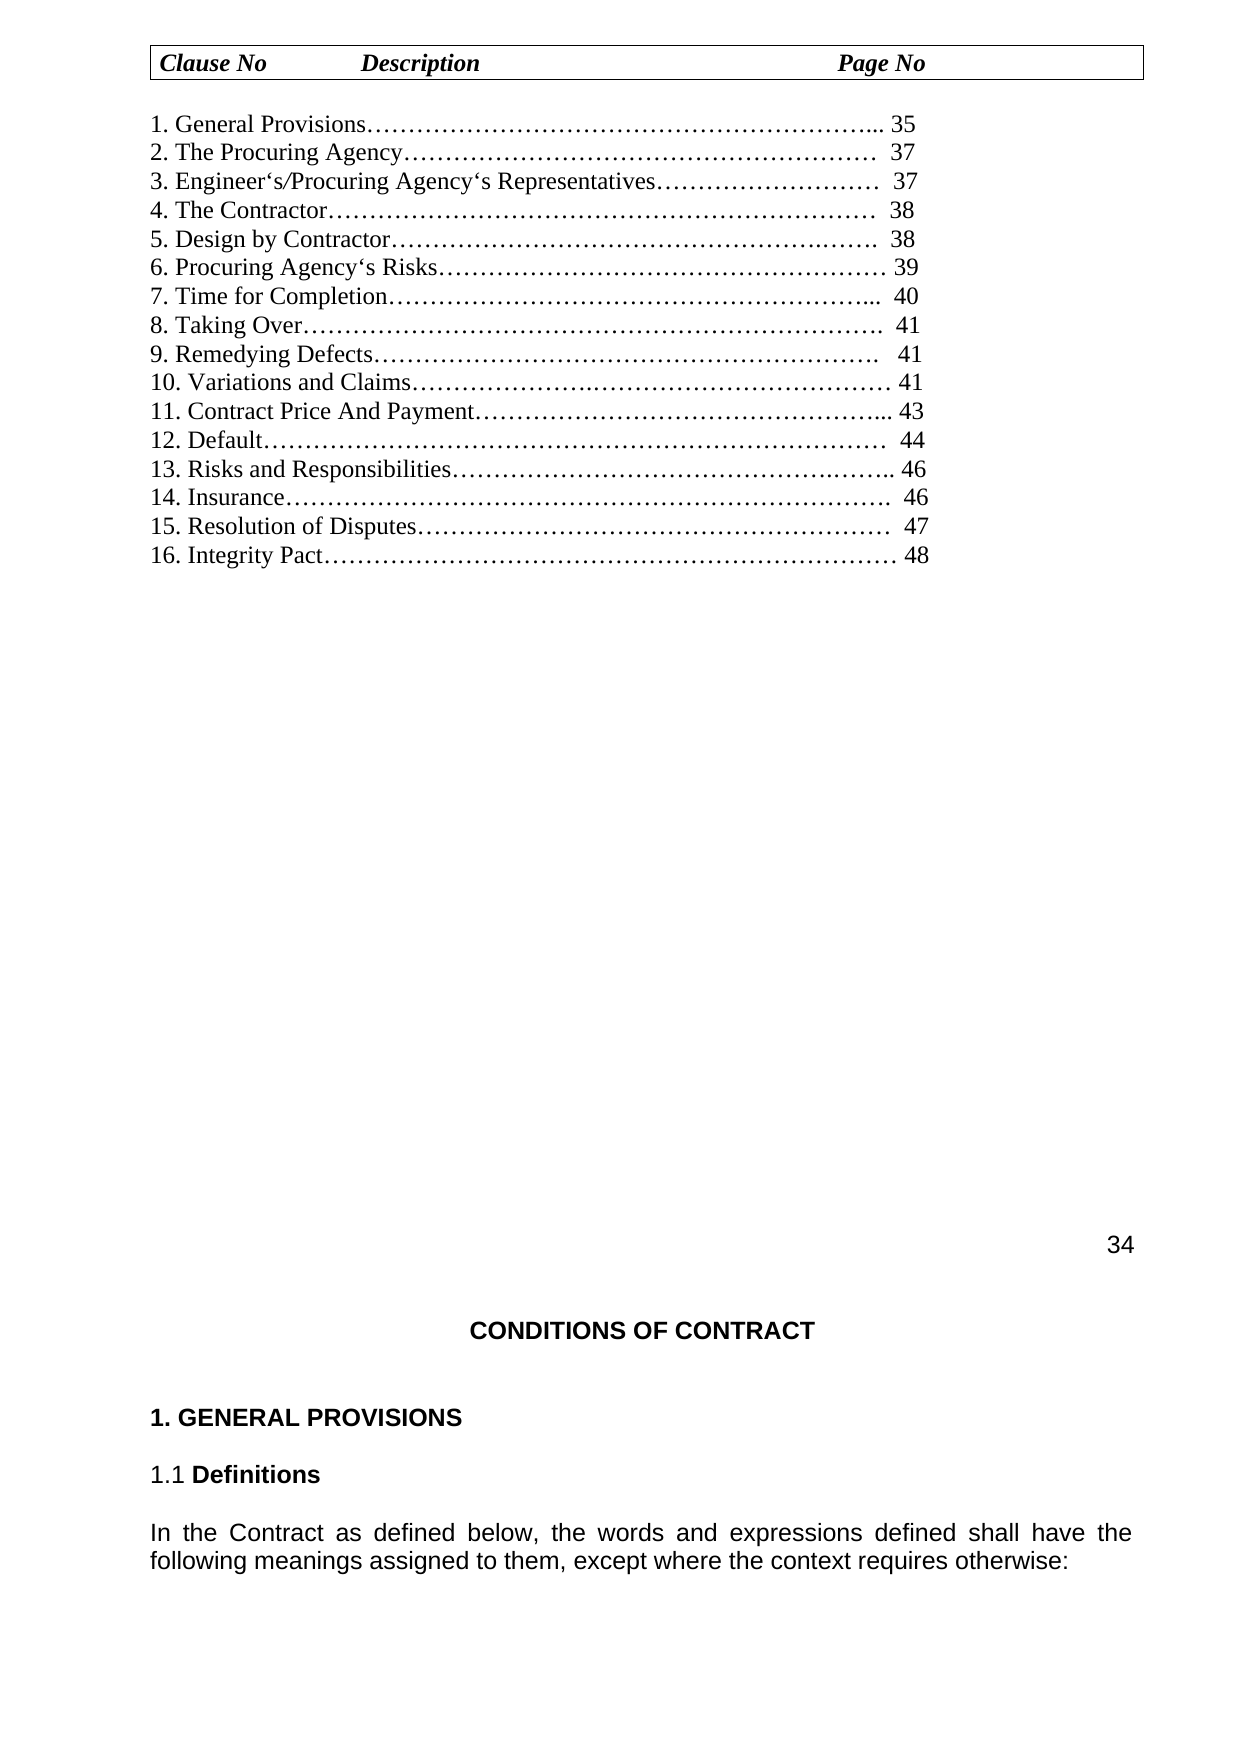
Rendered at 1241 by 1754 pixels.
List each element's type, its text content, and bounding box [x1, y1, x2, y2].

text 7. Time for Completion…………………………………………………... 40 [150, 281, 1134, 310]
text 14. Insurance………………………………………………………………. 46 [150, 482, 1134, 511]
text 1.1 Definitions [150, 1460, 1134, 1489]
text Clause No Description Page No [151, 46, 1143, 79]
text 13. Risks and Responsibilities……………………………………….…….. 46 [150, 454, 1134, 482]
text 1. General Provisions……………………………………………………... 35 [150, 109, 1134, 137]
text 10. Variations and Claims………………….……………………………… 41 [150, 367, 1134, 396]
text 1. GENERAL PROVISIONS [150, 1402, 1134, 1431]
text CONDITIONS OF CONTRACT [150, 1316, 1134, 1345]
text 15. Resolution of Disputes………………………………………………… 47 [150, 511, 1134, 540]
text 8. Taking Over……………………………………………………………. 41 [150, 310, 1134, 339]
text 34 [150, 1230, 1134, 1259]
text In the Contract as defined below, the words and expressions defined shall have the following meanings assigned to them, except where the context requires otherwise: [150, 1517, 1134, 1575]
text 6. Procuring Agency‘s Risks……………………………………………… 39 [150, 252, 1134, 281]
text 9. Remedying Defects……………………………………………………. 41 [150, 339, 1134, 367]
text 2. The Procuring Agency………………………………………………… 37 [150, 137, 1134, 166]
text 5. Design by Contractor…………………………………………….……. 38 [150, 224, 1134, 252]
text 11. Contract Price And Payment…………………………………………... 43 [150, 396, 1134, 425]
text 12. Default………………………………………………………………… 44 [150, 425, 1134, 454]
text 4. The Contractor………………………………………………………… 38 [150, 195, 1134, 224]
text 16. Integrity Pact…………………………………………………………… 48 [150, 540, 1134, 569]
text 3. Engineer‘s/Procuring Agency‘s Representatives……………………… 37 [150, 166, 1134, 195]
